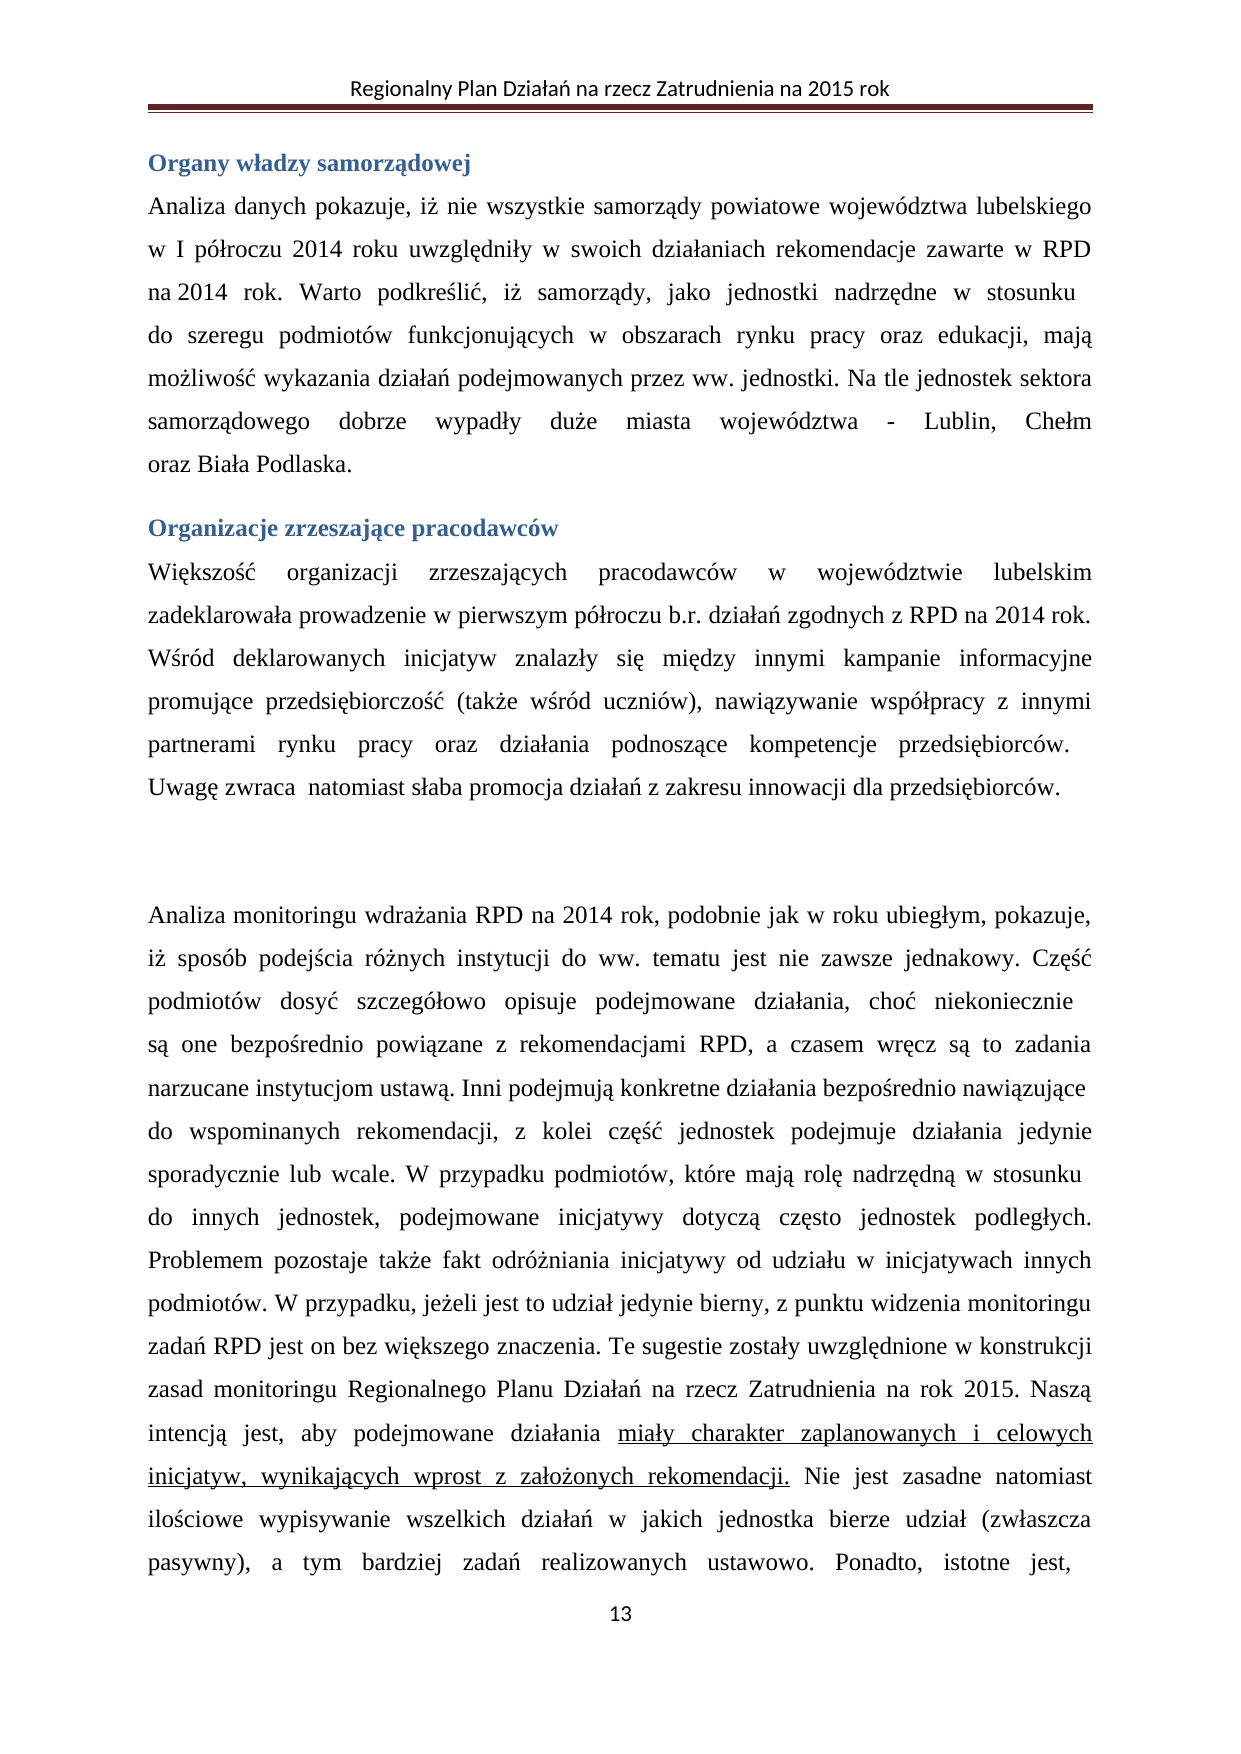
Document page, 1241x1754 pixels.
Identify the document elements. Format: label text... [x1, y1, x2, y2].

text Większość organizacji zrzeszających pracodawców w województwie lubelskim zadeklarowała prowadzenie w pierwszym półroczu b.r. działań zgodnych z RPD na 2014 rok. Wśród deklarowanych inicjatyw znalazły się między innymi kampanie informacyjne promujące przedsiębiorczość (także wśród uczniów), nawiązywanie współpracy z innymi partnerami rynku pracy oraz działania podnoszące kompetencje przedsiębiorców. Uwagę zwraca natomiast słaba promocja działań z zakresu innowacji dla przedsiębiorców. [148, 557, 1093, 801]
text Organizacje zrzeszające pracodawców [148, 513, 1093, 542]
text Organy władzy samorządowej [148, 148, 1093, 176]
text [148, 900, 1093, 1576]
text Analiza danych pokazuje, iż nie wszystkie samorządy powiatowe województwa lubelskiego w I półroczu 2014 roku uwzględniły w swoich działaniach rekomendacje zawarte w RPD na 2014 rok. Warto podkreślić, iż samorządy, jako jednostki nadrzędne w stosunku do szeregu podmiotów funkcjonujących w obszarach rynku pracy oraz edukacji, mają możliwość wykazania działań podejmowanych przez ww. jednostki. Na tle jednostek sektora samorządowego dobrze wypadły duże miasta województwa - Lublin, Chełm oraz Biała Podlaska. [148, 191, 1093, 478]
